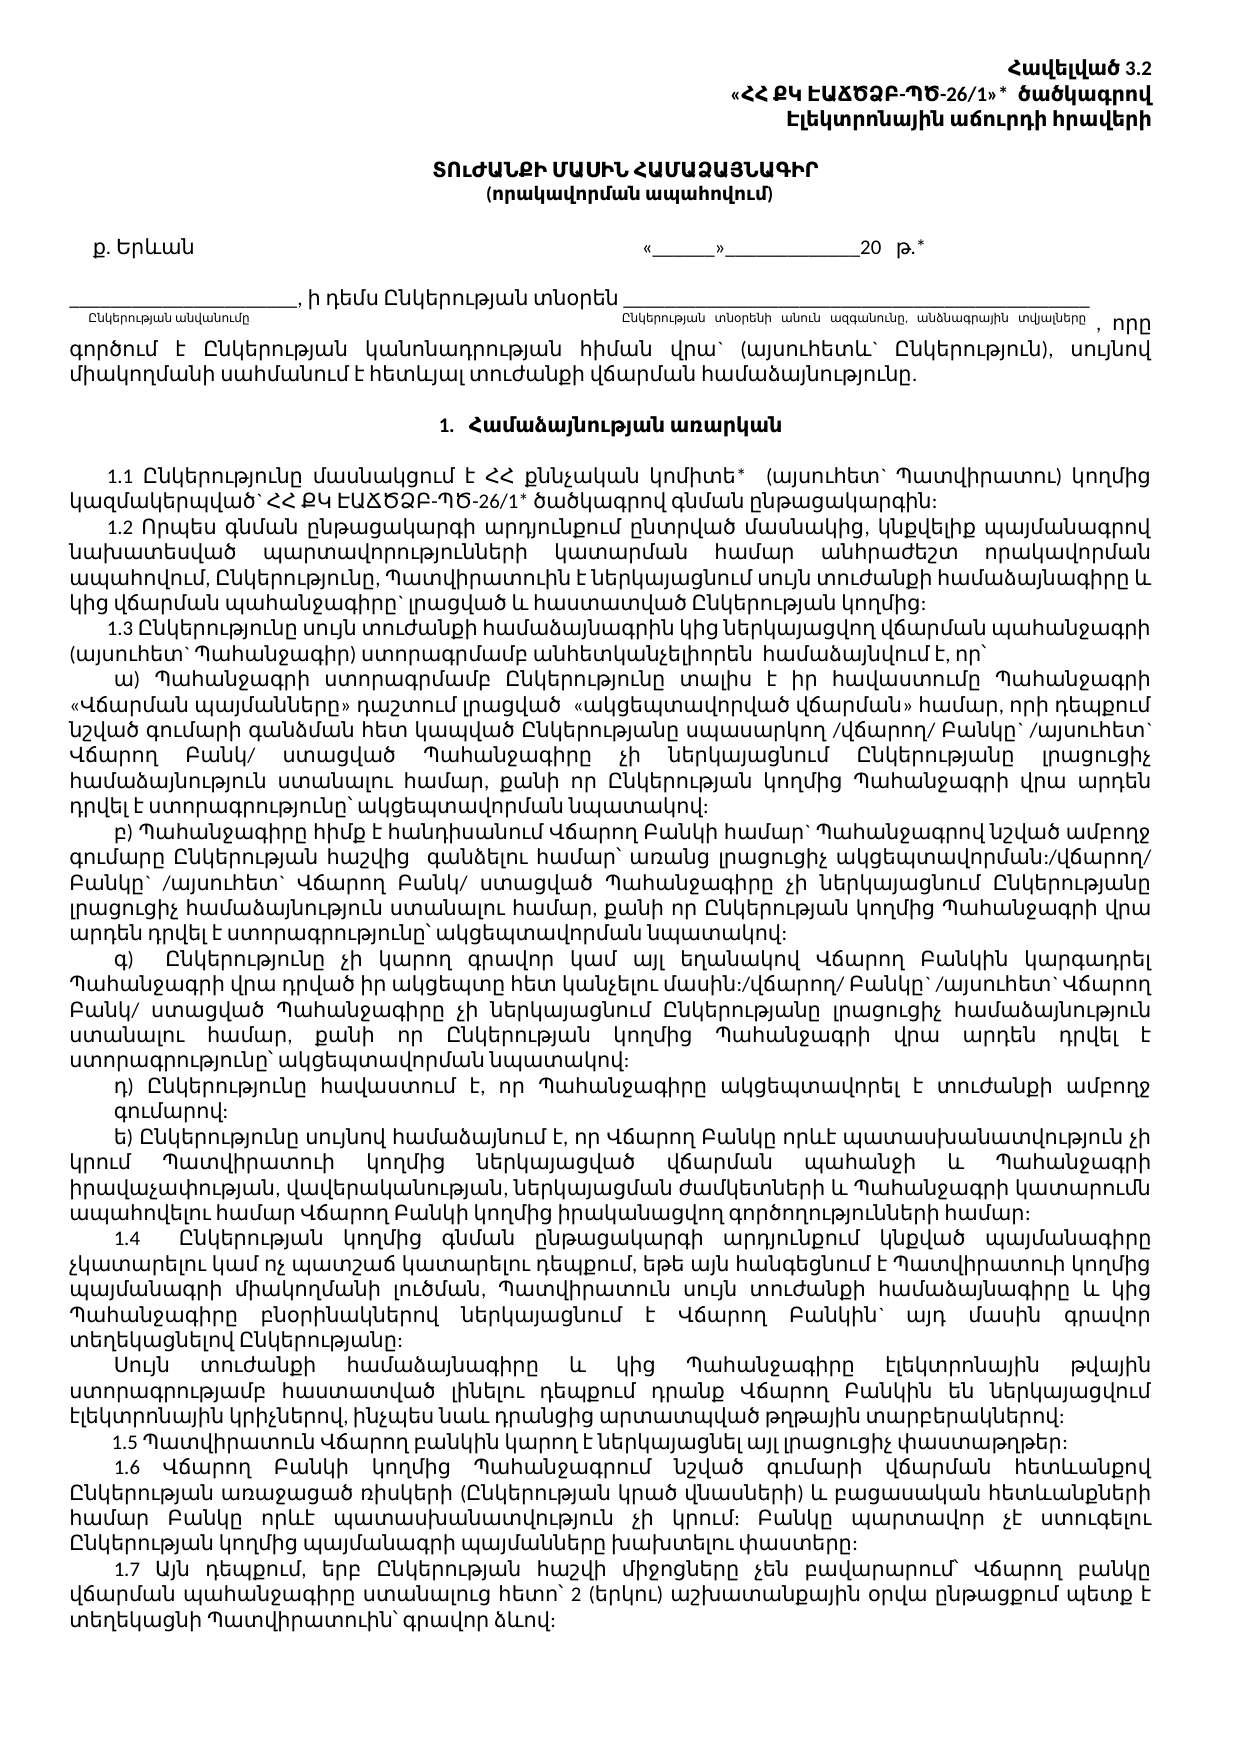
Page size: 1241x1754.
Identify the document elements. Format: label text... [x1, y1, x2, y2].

text 1.6 Վճարող Բանկի կողմից Պահանջագրում նշված գումարի վճարման հետևանքով Ընկերության առաջացած ռիսկերի (Ընկերության կրած վնասների) և բացասական հետևանքների համար Բանկը որևէ պատասխանատվություն չի կրում: Բանկը պարտավոր չէ ստուգելու Ընկերության կողմից պայմանագրի պայմանները խախտելու փաստերը: [69, 1454, 1152, 1556]
text բ) Պահանջագիրը հիմք է հանդիսանում Վճարող Բանկի համար` Պահանջագրով նշված ամբողջ գումարը Ընկերության հաշվից գանձելու համար՝ առանց լրացուցիչ ակցեպտավորման:/վճարող/ Բանկը` /այսուհետ` Վճարող Բանկ/ ստացված Պահանջագիրը չի ներկայացնում Ընկերությանը լրացուցիչ համաձայնություն ստանալու համար, քանի որ Ընկերության կողմից Պահանջագրի վրա արդեն դրվել է ստորագրությունը՝ ակցեպտավորման նպատակով: [69, 819, 1152, 946]
text Սույն տուժանքի համաձայնագիրը և կից Պահանջագիրը էլեկտրոնային թվային ստորագրությամբ հաստատված լինելու դեպքում դրանք Վճարող Բանկին են ներկայացվում էլեկտրոնային կրիչներով, ինչպես նաև դրանցից արտատպված թղթային տարբերակներով: [69, 1353, 1152, 1429]
text 1.5 Պատվիրատուն Վճարող բանկին կարող է ներկայացնել այլ լրացուցիչ փաստաթղթեր: [69, 1429, 1152, 1454]
text ա) Պահանջագրի ստորագրմամբ Ընկերությունը տալիս է իր հավաստումը Պահանջագրի «Վճարման պայմանները» դաշտում լրացված «ակցեպտավորված վճարման» համար, որի դեպքում նշված գումարի գանձման հետ կապված Ընկերությանը սպասարկող /վճարող/ Բանկը` /այսուհետ` Վճարող Բանկ/ ստացված Պահանջագիրը չի ներկայացնում Ընկերությանը լրացուցիչ համաձայնություն ստանալու համար, քանի որ Ընկերության կողմից Պահանջագրի վրա արդեն դրվել է ստորագրությունը՝ ակցեպտավորման նպատակով: [69, 666, 1152, 819]
text ե) Ընկերությունը սույնով համաձայնում է, որ Վճարող Բանկը որևէ պատասխանատվություն չի կրում Պատվիրատուի կողմից ներկայացված վճարման պահանջի և Պահանջագրի իրավաչափության, վավերականության, ներկայացման ժամկետների և Պահանջագրի կատարումն ապահովելու համար Վճարող Բանկի կողմից իրականացվող գործողությունների համար: [69, 1124, 1152, 1226]
text Ընկերության անվանումը Ընկերության տնօրենի անուն ազգանունը, անձնագրային տվյալները , որը գործում է Ընկերության կանոնադրության հիման վրա` (այսուհետև` Ընկերություն), սույնով միակողմանի սահմանում է հետևյալ տուժանքի վճարման համաձայնությունը. [69, 311, 1152, 387]
text ք. Երևան «______»_____________20 թ.* [69, 234, 1152, 260]
text ՏՈւԺԱՆՔԻ ՄԱՍԻՆ ՀԱՄԱՁԱՅՆԱԳԻՐ [69, 157, 1152, 183]
text գ) Ընկերությունը չի կարող գրավոր կամ այլ եղանակով Վճարող Բանկին կարգադրել Պահանջագրի վրա դրված իր ակցեպտը հետ կանչելու մասին:/վճարող/ Բանկը` /այսուհետ` Վճարող Բանկ/ ստացված Պահանջագիրը չի ներկայացնում Ընկերությանը լրացուցիչ համաձայնություն ստանալու համար, քանի որ Ընկերության կողմից Պահանջագրի վրա արդեն դրվել է ստորագրությունը՝ ակցեպտավորման նպատակով: [69, 946, 1152, 1073]
text Էլեկտրոնային աճուրդի հրավերի [69, 106, 1152, 132]
text 1.7 Այն դեպքում, երբ Ընկերության հաշվի միջոցները չեն բավարարում՝ Վճարող բանկը վճարման պահանջագիրը ստանալուց հետո՝ 2 (երկու) աշխատանքային օրվա ընթացքում պետք է տեղեկացնի Պատվիրատուին՝ գրավոր ձևով: [69, 1556, 1152, 1632]
text 1.2 Որպես գնման ընթացակարգի արդյունքում ընտրված մասնակից, կնքվելիք պայմանագրով նախատեսված պարտավորությունների կատարման համար անհրաժեշտ որակավորման ապահովում, Ընկերությունը, Պատվիրատուին է ներկայացնում սույն տուժանքի համաձայնագիրը և կից վճարման պահանջագիրը` լրացված և հաստատված Ընկերության կողմից: [69, 514, 1152, 616]
text ______________________, ի դեմս Ընկերության տնօրեն _____________________________________________ [69, 285, 1152, 311]
text (որակավորման ապահովում) [69, 183, 1152, 206]
text 1.1 Ընկերությունը մասնակցում է ՀՀ քննչական կոմիտե* (այսուհետ` Պատվիրատու) կողմից կազմակերպված` ՀՀ ՔԿ ԷԱՃԾՁԲ-ՊԾ-26/1* ծածկագրով գնման ընթացակարգին: [69, 463, 1152, 514]
text դ) Ընկերությունը հավաստում է, որ Պահանջագիրը ակցեպտավորել է տուժանքի ամբողջ գումարով: [113, 1073, 1152, 1124]
text Հավելված 3.2 [69, 56, 1152, 81]
text 1.4 Ընկերության կողմից գնման ընթացակարգի արդյունքում կնքված պայմանագիրը չկատարելու կամ ոչ պատշաճ կատարելու դեպքում, եթե այն հանգեցնում է Պատվիրատուի կողմից պայմանագրի միակողմանի լուծման, Պատվիրատուն սույն տուժանքի համաձայնագիրը և կից Պահանջագիրը բնօրինակներով ներկայացնում է Վճարող Բանկին` այդ մասին գրավոր տեղեկացնելով Ընկերությանը: [69, 1226, 1152, 1353]
text 1. Համաձայնության առարկան [69, 412, 1152, 438]
text 1.3 Ընկերությունը սույն տուժանքի համաձայնագրին կից ներկայացվող վճարման պահանջագրի (այսուհետ` Պահանջագիր) ստորագրմամբ անհետկանչելիորեն համաձայնվում է, որ՝ [69, 616, 1152, 666]
text «ՀՀ ՔԿ ԷԱՃԾՁԲ-ՊԾ-26/1»* ծածկագրով [69, 81, 1152, 106]
